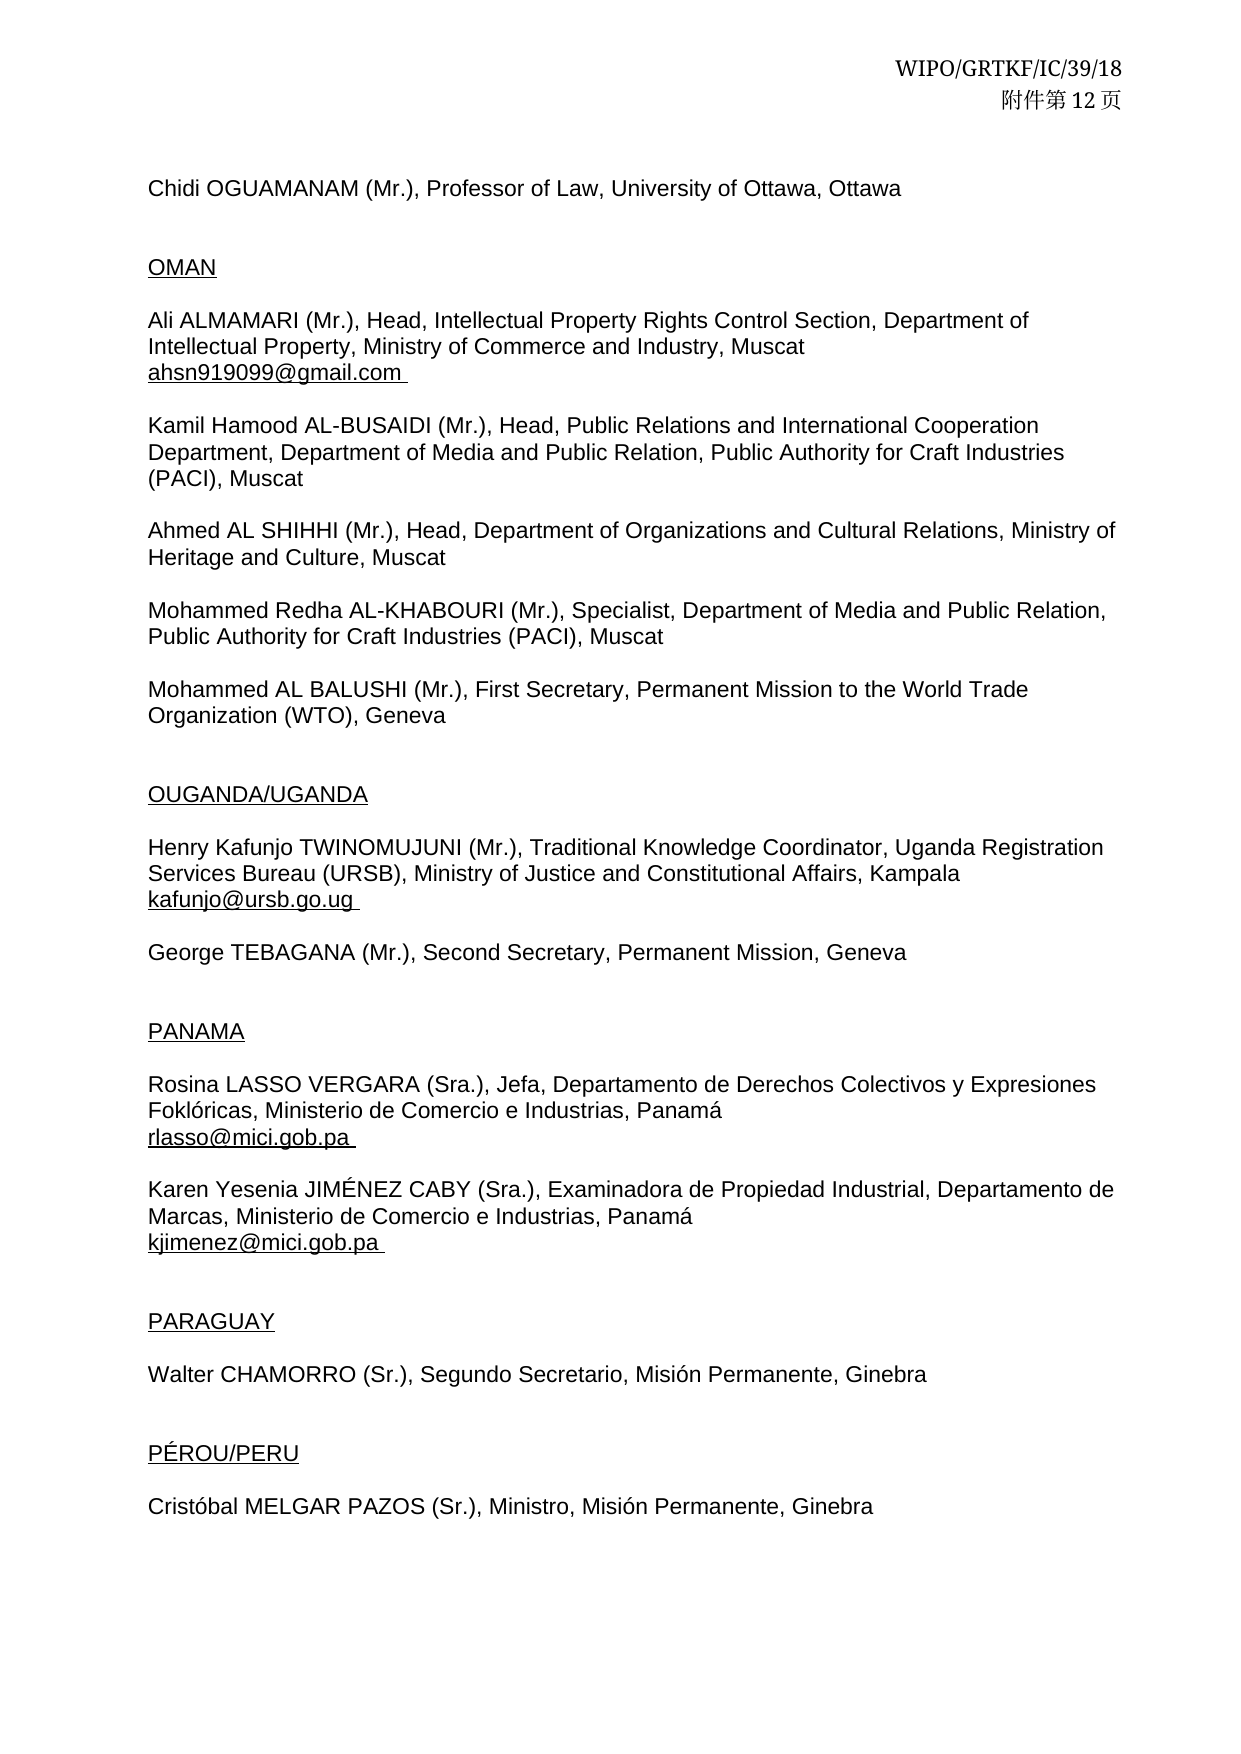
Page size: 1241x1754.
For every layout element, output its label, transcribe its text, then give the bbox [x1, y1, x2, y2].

text Henry Kafunjo TWINOMUJUNI (Mr.), Traditional Knowledge Coordinator, Uganda Registration Services Bureau (URSB), Ministry of Justice and Constitutional Affairs, Kampala [148, 834, 1122, 886]
text Kamil Hamood AL-BUSAIDI (Mr.), Head, Public Relations and International Cooperation Department, Department of Media and Public Relation, Public Authority for Craft Industries (PACI), Muscat [148, 412, 1122, 491]
text PARAGUAY [148, 1308, 1122, 1334]
text OMAN [148, 254, 1122, 280]
text Karen Yesenia JIMÉNEZ CABY (Sra.), Examinadora de Propiedad Industrial, Departamento de Marcas, Ministerio de Comercio e Industrias, Panamá [148, 1176, 1122, 1229]
text ahsn919099@gmail.com [148, 359, 1122, 386]
text Walter CHAMORRO (Sr.), Segundo Secretario, Misión Permanente, Ginebra [148, 1361, 1122, 1387]
text PANAMA [148, 1018, 1122, 1044]
text George TEBAGANA (Mr.), Second Secretary, Permanent Mission, Geneva [148, 939, 1122, 966]
text Mohammed AL BALUSHI (Mr.), First Secretary, Permanent Mission to the World Trade Organization (WTO), Geneva [148, 676, 1122, 728]
text rlasso@mici.gob.pa [148, 1124, 1122, 1150]
text kafunjo@ursb.go.ug [148, 886, 1122, 913]
text Ahmed AL SHIHHI (Mr.), Head, Department of Organizations and Cultural Relations, Ministry of Heritage and Culture, Muscat [148, 517, 1122, 570]
text Chidi OGUAMANAM (Mr.), Professor of Law, University of Ottawa, Ottawa [148, 175, 1122, 201]
text Cristóbal MELGAR PAZOS (Sr.), Ministro, Misión Permanente, Ginebra [148, 1493, 1122, 1519]
text Ali ALMAMARI (Mr.), Head, Intellectual Property Rights Control Section, Department of Intellectual Property, Ministry of Commerce and Industry, Muscat [148, 307, 1122, 359]
text kjimenez@mici.gob.pa [148, 1229, 1122, 1255]
text Mohammed Redha AL-KHABOURI (Mr.), Specialist, Department of Media and Public Relation, Public Authority for Craft Industries (PACI), Muscat [148, 597, 1122, 649]
text PÉROU/PERU [148, 1440, 1122, 1466]
text Rosina LASSO VERGARA (Sra.), Jefa, Departamento de Derechos Colectivos y Expresiones Foklóricas, Ministerio de Comercio e Industrias, Panamá [148, 1071, 1122, 1124]
text OUGANDA/UGANDA [148, 781, 1122, 807]
